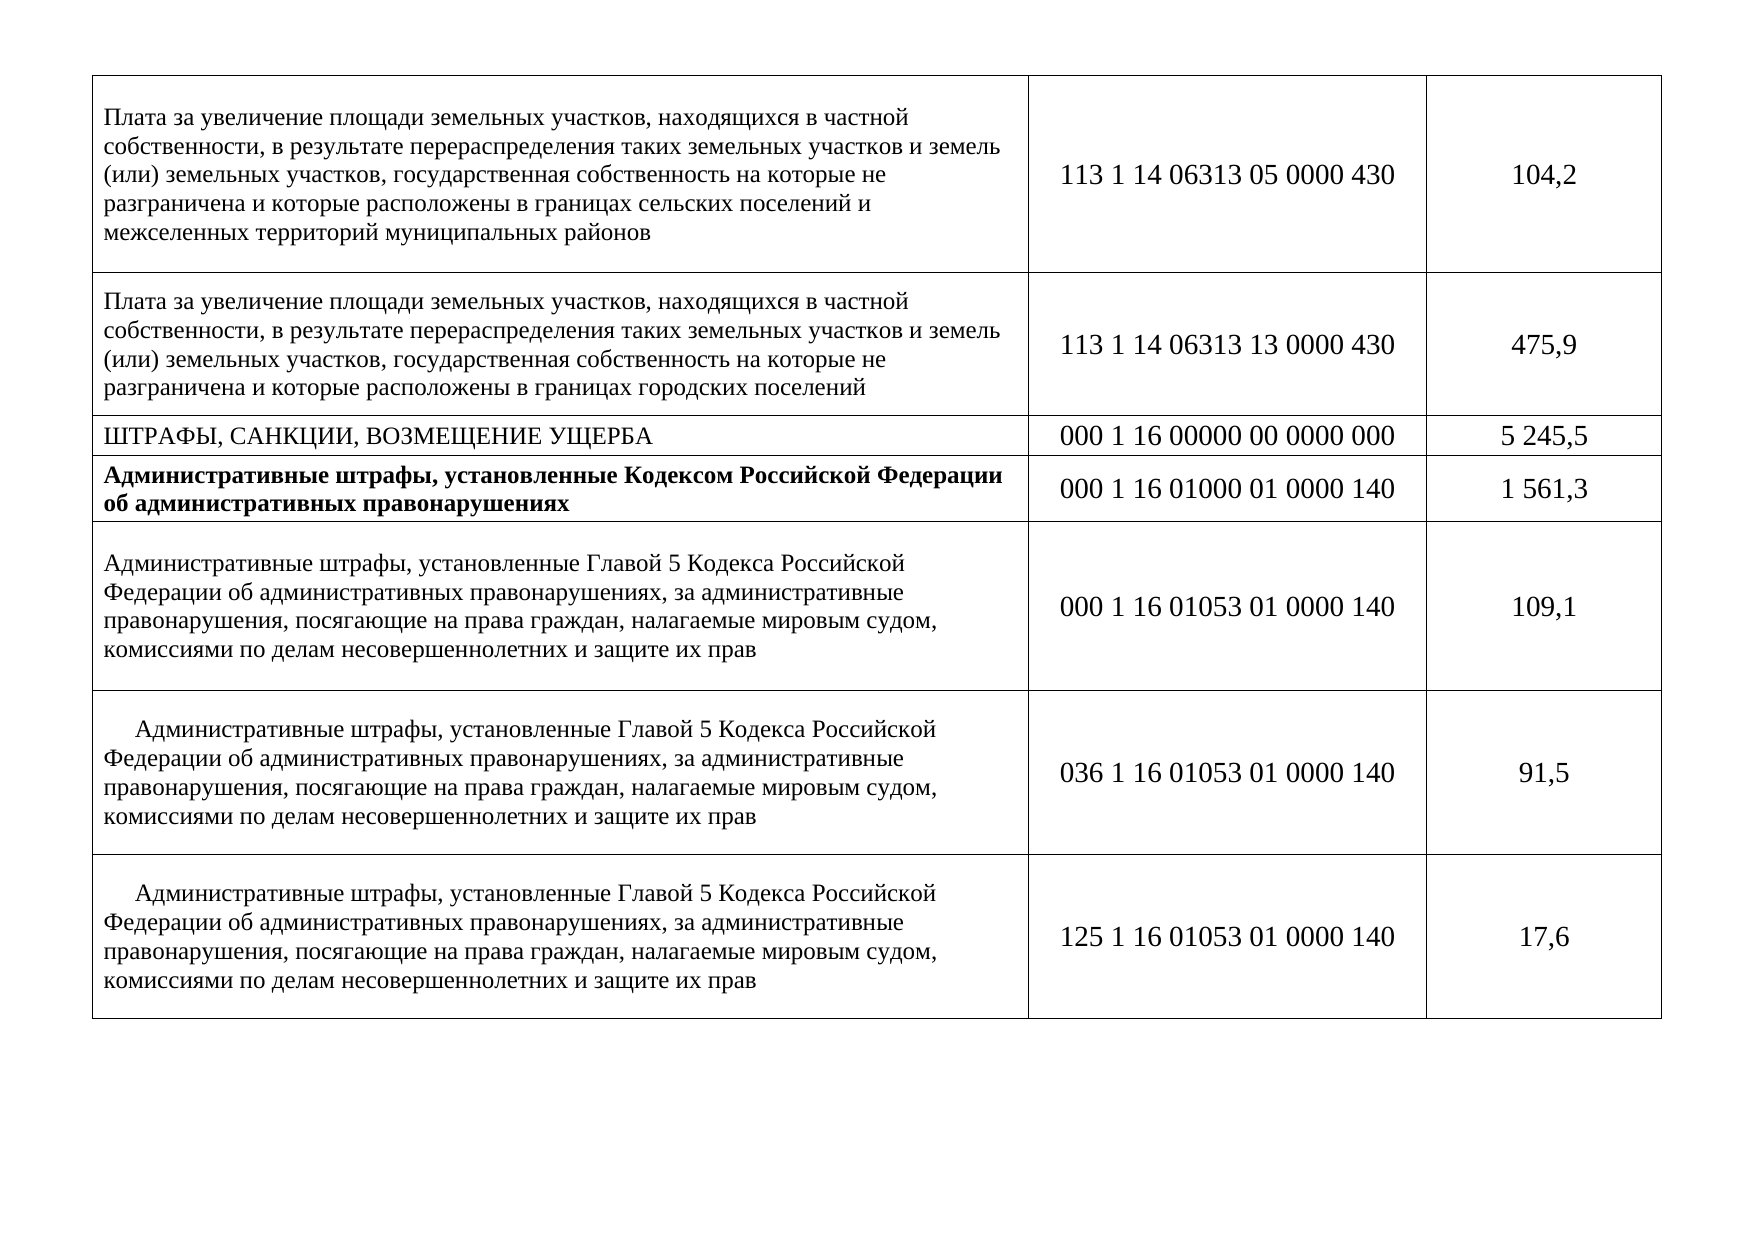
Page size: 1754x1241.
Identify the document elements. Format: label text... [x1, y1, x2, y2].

table_cell 125 1 16 01053 01 0000 140 [1029, 855, 1426, 1018]
table_cell Административные штрафы, установленные Главой 5 Кодекса Российской Федерации об административных правонарушениях, за административные правонарушения, посягающие на права граждан, налагаемые мировым судом, комиссиями по делам несовершеннолетних и защите их прав [93, 691, 1028, 853]
table_cell 91,5 [1427, 691, 1661, 853]
table_cell 104,2 [1427, 76, 1661, 272]
table_cell Плата за увеличение площади земельных участков, находящихся в частной собственности, в результате перераспределения таких земельных участков и земель (или) земельных участков, государственная собственность на которые не разграничена и которые расположены в границах городских поселений [93, 273, 1028, 414]
table_cell 113 1 14 06313 13 0000 430 [1029, 273, 1426, 414]
table_cell 109,1 [1427, 522, 1661, 689]
table_cell 1 561,3 [1427, 456, 1661, 521]
table_cell 17,6 [1427, 855, 1661, 1018]
table_cell 113 1 14 06313 05 0000 430 [1029, 76, 1426, 272]
table_cell 5 245,5 [1427, 416, 1661, 455]
table_cell 000 1 16 01053 01 0000 140 [1029, 522, 1426, 689]
table_cell Административные штрафы, установленные Главой 5 Кодекса Российской Федерации об административных правонарушениях, за административные правонарушения, посягающие на права граждан, налагаемые мировым судом, комиссиями по делам несовершеннолетних и защите их прав [93, 522, 1028, 689]
table_cell Плата за увеличение площади земельных участков, находящихся в частной собственности, в результате перераспределения таких земельных участков и земель (или) земельных участков, государственная собственность на которые не разграничена и которые расположены в границах сельских поселений и межселенных территорий муниципальных районов [93, 76, 1028, 272]
table_cell 036 1 16 01053 01 0000 140 [1029, 691, 1426, 853]
table_cell Административные штрафы, установленные Кодексом Российской Федерации об административных правонарушениях [93, 456, 1028, 521]
table_cell ШТРАФЫ, САНКЦИИ, ВОЗМЕЩЕНИЕ УЩЕРБА [93, 416, 1028, 455]
table_cell 475,9 [1427, 273, 1661, 414]
table_cell 000 1 16 00000 00 0000 000 [1029, 416, 1426, 455]
table_cell Административные штрафы, установленные Главой 5 Кодекса Российской Федерации об административных правонарушениях, за административные правонарушения, посягающие на права граждан, налагаемые мировым судом, комиссиями по делам несовершеннолетних и защите их прав [93, 855, 1028, 1018]
table_cell 000 1 16 01000 01 0000 140 [1029, 456, 1426, 521]
